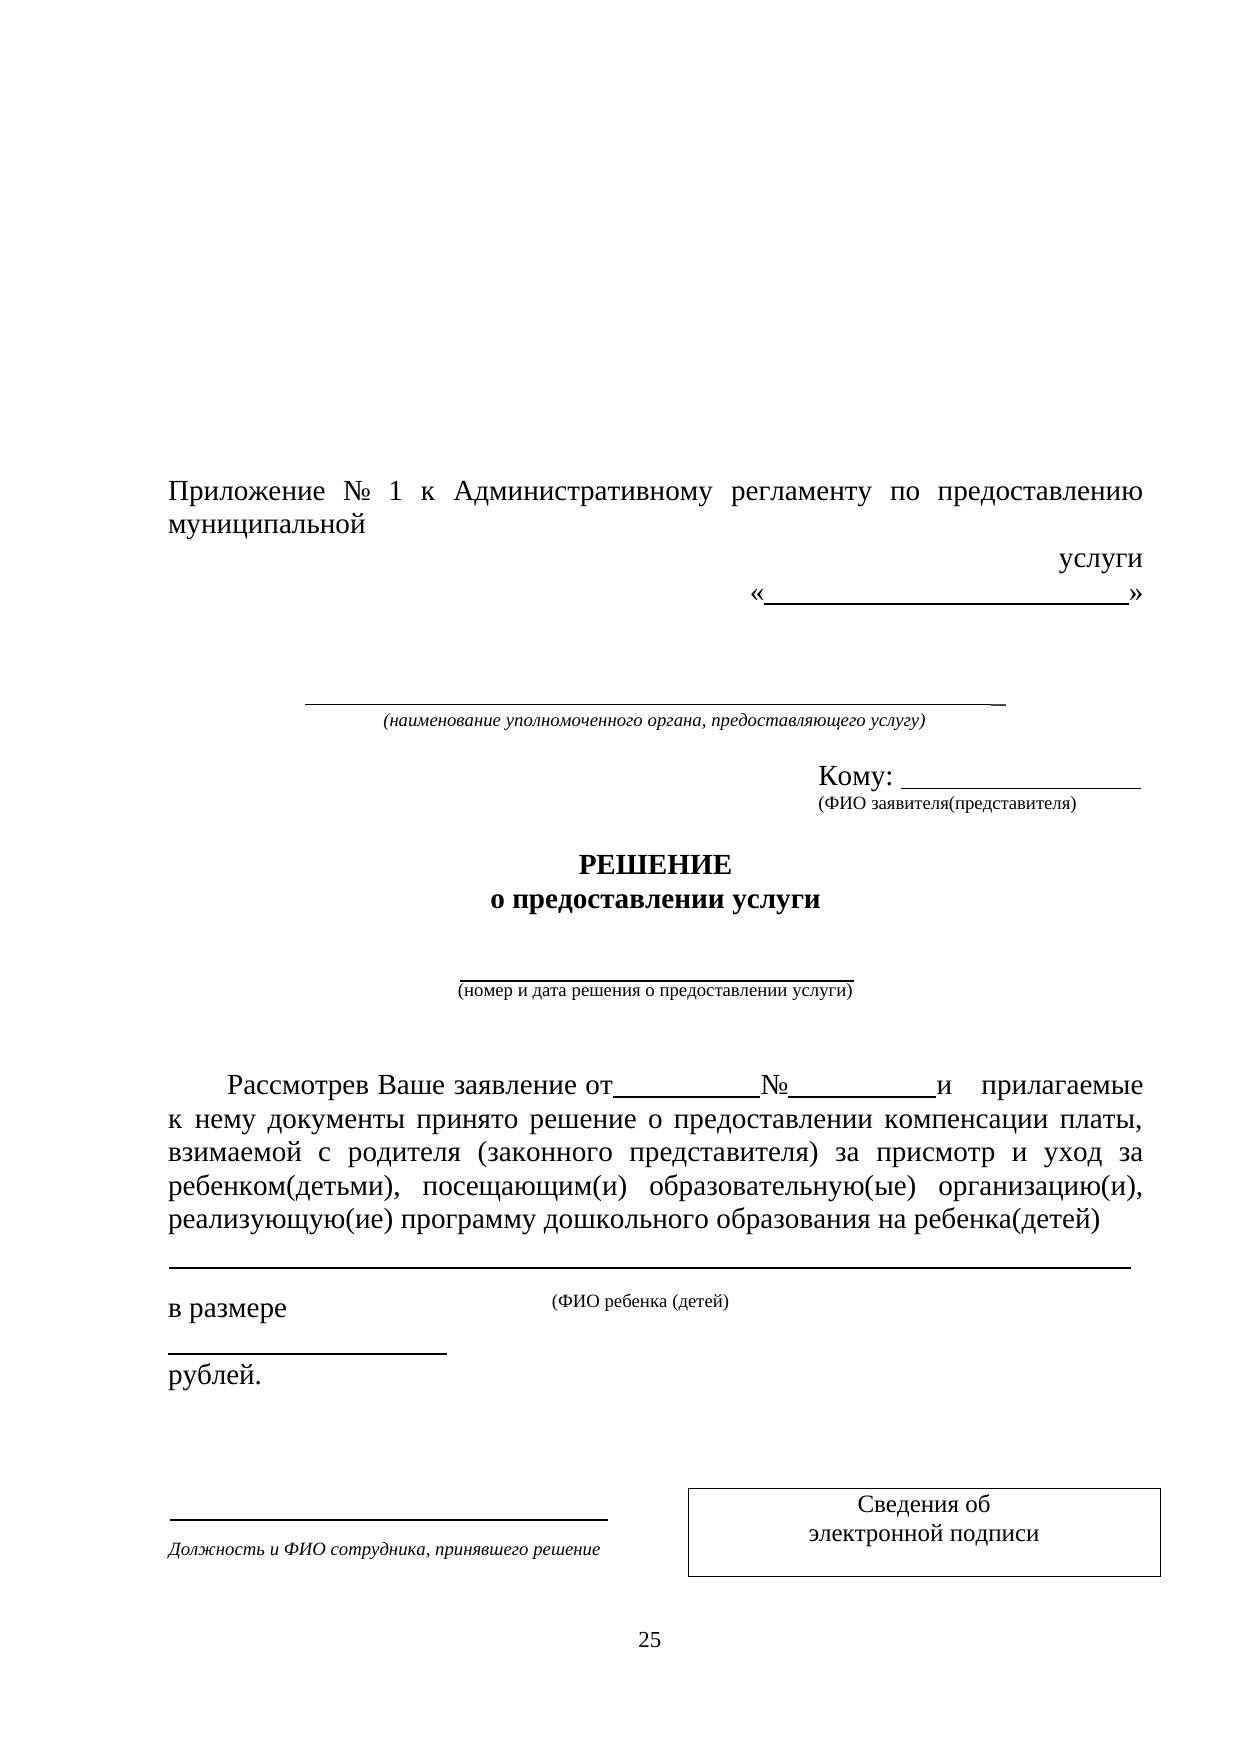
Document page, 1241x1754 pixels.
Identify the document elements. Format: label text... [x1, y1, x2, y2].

text в размере рублей. [168, 1290, 514, 1391]
text услуги [133, 540, 1143, 574]
text о предоставлении услуги [169, 881, 1142, 915]
text Кому: [818, 758, 1166, 792]
text Рассмотрев Ваше заявление от № и прилагаемые к нему документы принято решение о предоставлении компенсации платы, взимаемой с родителя (законного представителя) за присмотр и уход за ребенком(детьми), посещающим(и) образовательную(ые) организацию(и), реализующую(ие) программу дошкольного образования на ребенка(детей) [168, 1067, 1143, 1235]
text Приложение № 1 к Административному регламенту по предоставлению муниципальной [168, 473, 1143, 540]
text (номер и дата решения о предоставлении услуги) [168, 976, 1142, 1000]
text (наименование уполномоченного органа, предоставляющего услугу) [168, 708, 1142, 730]
subtitle РЕШЕНИЕ [169, 848, 1142, 881]
table_header Сведения об электронной подписи [689, 1489, 1160, 1576]
table_header Должность и ФИО сотрудника, принявшего решение [148, 1488, 688, 1576]
text (ФИО ребенка (детей) [552, 1290, 1166, 1311]
text _ [145, 675, 1166, 708]
text (ФИО заявителя(представителя) [818, 792, 1166, 814]
text « » [133, 574, 1143, 607]
